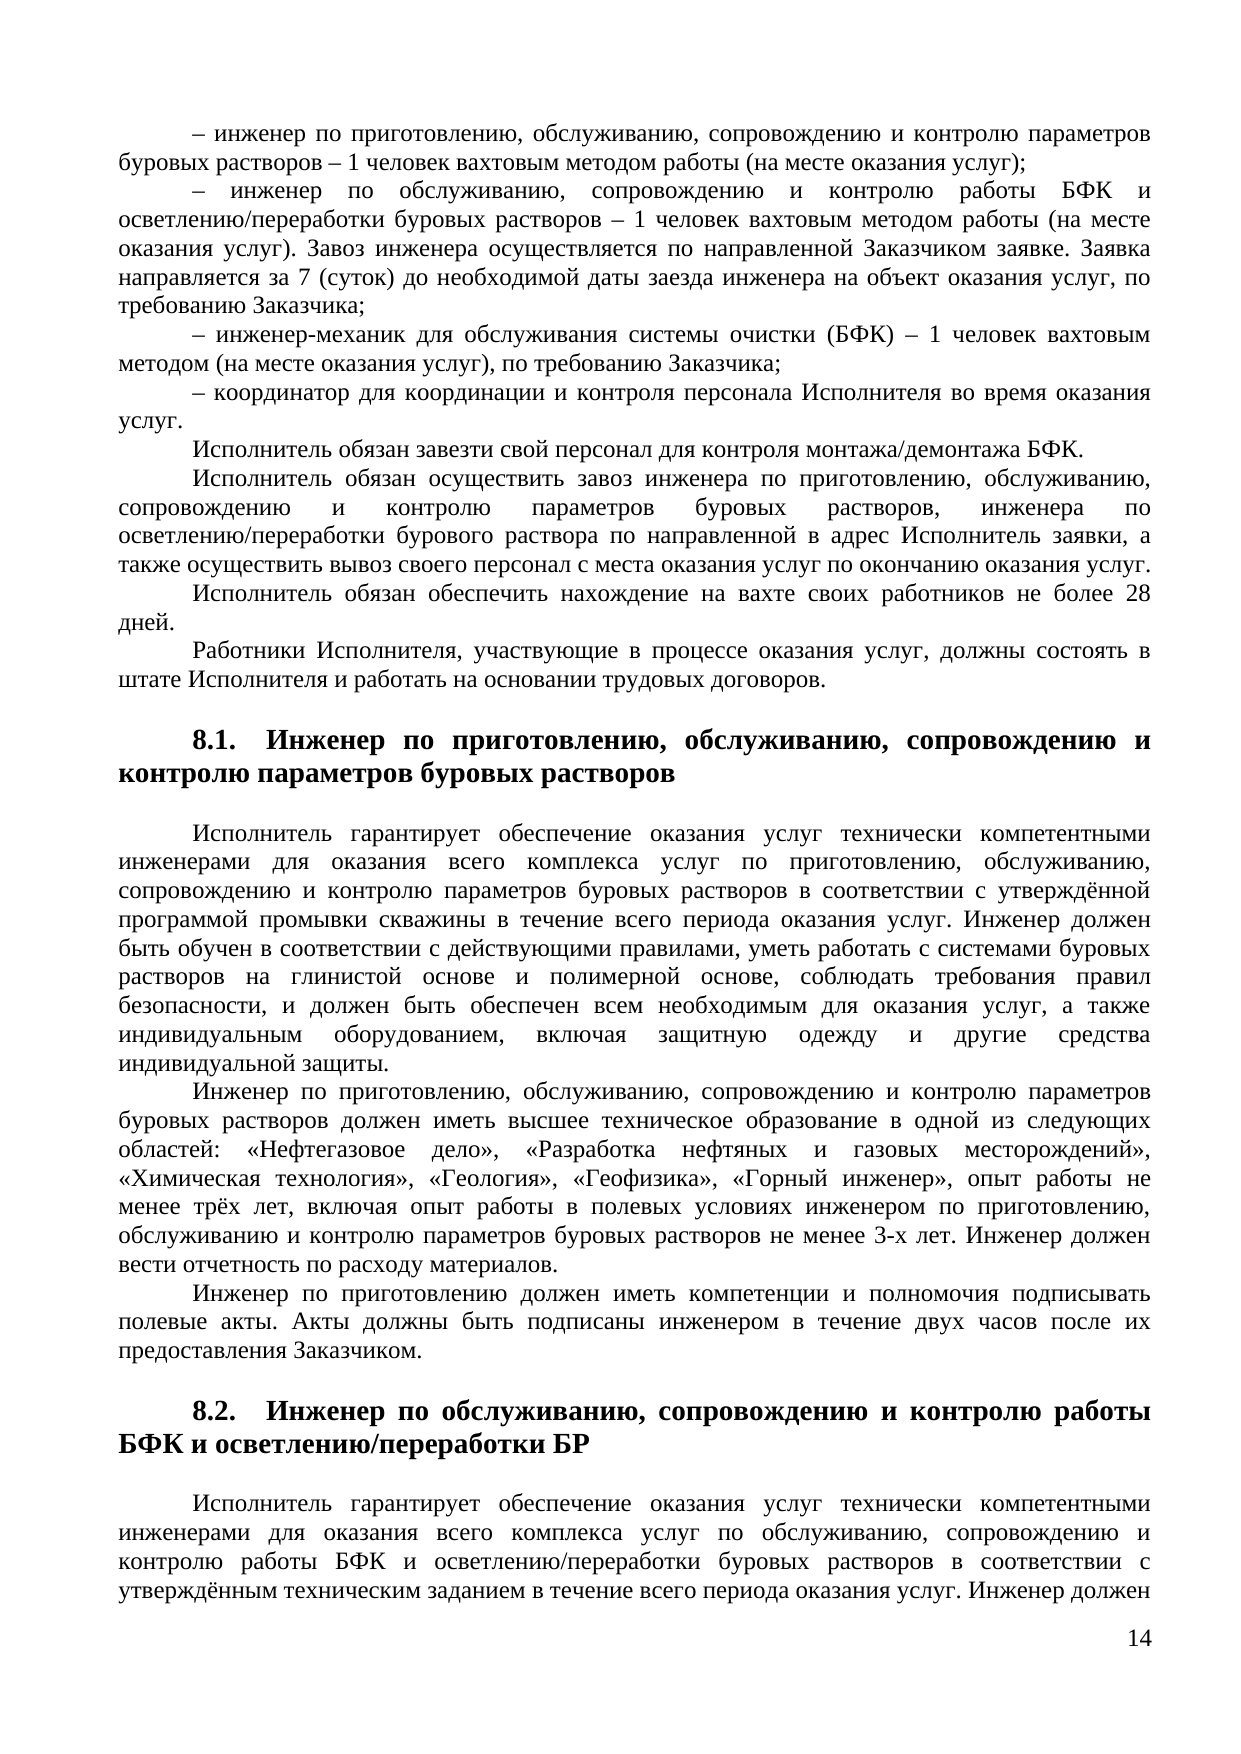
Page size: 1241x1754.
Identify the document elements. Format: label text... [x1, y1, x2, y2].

text Исполнитель обязан обеспечить нахождение на вахте своих работников не более 28 дней. [118, 578, 1152, 636]
text – инженер-механик для обслуживания системы очистки (БФК) – 1 человек вахтовым методом (на месте оказания услуг), по требованию Заказчика; [118, 319, 1152, 377]
text Исполнитель гарантирует обеспечение оказания услуг технически компетентными инженерами для оказания всего комплекса услуг по приготовлению, обслуживанию, сопровождению и контролю параметров буровых растворов в соответствии с утверждённой программой промывки скважины в течение всего периода оказания услуг. Инженер должен быть обучен в соответствии с действующими правилами, уметь работать с системами буровых растворов на глинистой основе и полимерной основе, соблюдать требования правил безопасности, и должен быть обеспечен всем необходимым для оказания услуг, а также индивидуальным оборудованием, включая защитную одежду и другие средства индивидуальной защиты. [118, 818, 1152, 1076]
text Инженер по приготовлению должен иметь компетенции и полномочия подписывать полевые акты. Акты должны быть подписаны инженером в течение двух часов после их предоставления Заказчиком. [118, 1278, 1152, 1364]
subtitle Инженер по приготовлению, обслуживанию, сопровождению и контролю параметров буровых растворов [118, 722, 1152, 789]
text Работники Исполнителя, участвующие в процессе оказания услуг, должны состоять в штате Исполнителя и работать на основании трудовых договоров. [118, 636, 1152, 693]
text – координатор для координации и контроля персонала Исполнителя во время оказания услуг. [118, 377, 1152, 434]
text – инженер по приготовлению, обслуживанию, сопровождению и контролю параметров буровых растворов – 1 человек вахтовым методом работы (на месте оказания услуг); [118, 118, 1152, 176]
text Инженер по приготовлению, обслуживанию, сопровождению и контролю параметров буровых растворов должен иметь высшее техническое образование в одной из следующих областей: «Нефтегазовое дело», «Разработка нефтяных и газовых месторождений», «Химическая технология», «Геология», «Геофизика», «Горный инженер», опыт работы не менее трёх лет, включая опыт работы в полевых условиях инженером по приготовлению, обслуживанию и контролю параметров буровых растворов не менее 3-х лет. Инженер должен вести отчетность по расходу материалов. [118, 1076, 1152, 1278]
subtitle Инженер по обслуживанию, сопровождению и контролю работы БФК и осветлению/переработки БР [118, 1393, 1152, 1460]
text Исполнитель обязан осуществить завоз инженера по приготовлению, обслуживанию, сопровождению и контролю параметров буровых растворов, инженера по осветлению/переработки бурового раствора по направленной в адрес Исполнитель заявки, а также осуществить вывоз своего персонал с места оказания услуг по окончанию оказания услуг. [118, 463, 1152, 578]
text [118, 1488, 1152, 1603]
text – инженер по обслуживанию, сопровождению и контролю работы БФК и осветлению/переработки буровых растворов – 1 человек вахтовым методом работы (на месте оказания услуг). Завоз инженера осуществляется по направленной Заказчиком заявке. Заявка направляется за 7 (суток) до необходимой даты заезда инженера на объект оказания услуг, по требованию Заказчика; [118, 176, 1152, 319]
text Исполнитель обязан завезти свой персонал для контроля монтажа/демонтажа БФК. [118, 434, 1152, 463]
